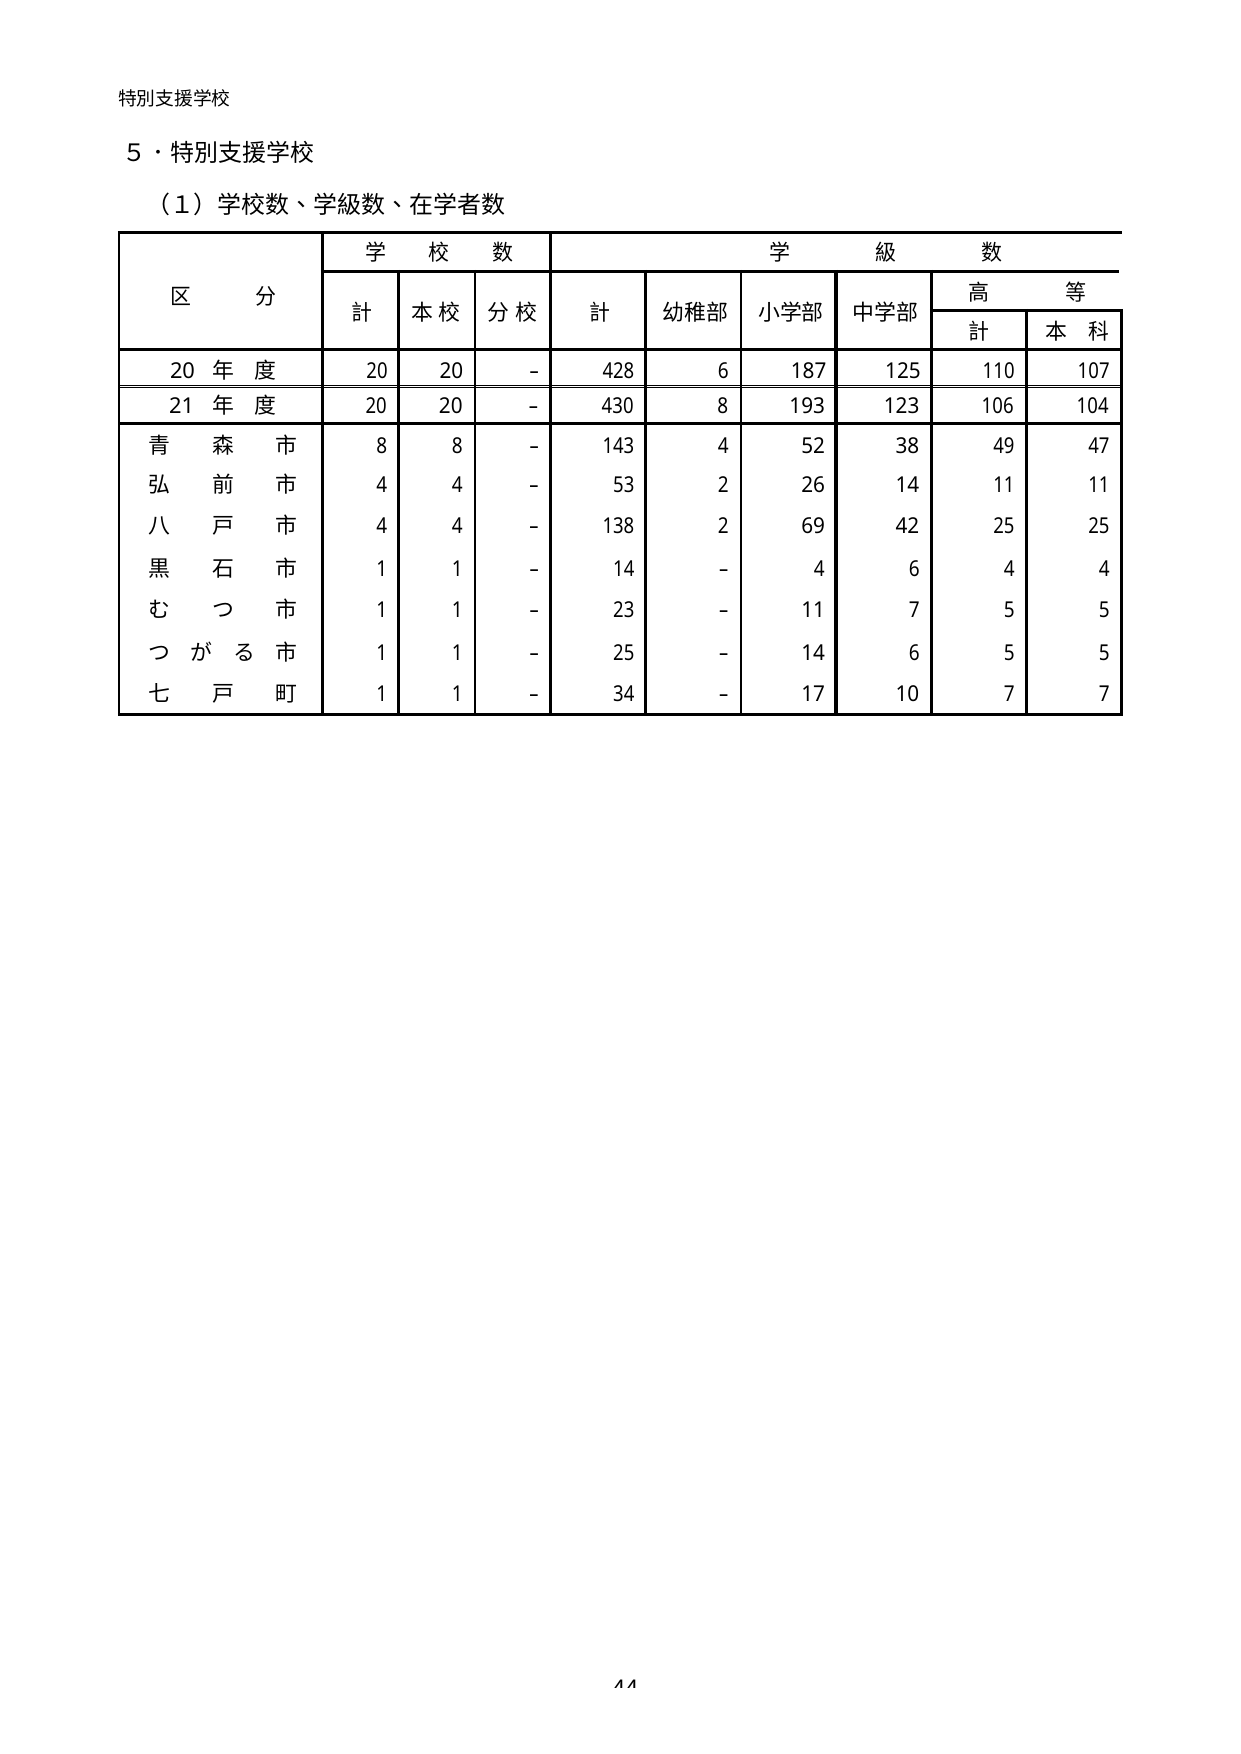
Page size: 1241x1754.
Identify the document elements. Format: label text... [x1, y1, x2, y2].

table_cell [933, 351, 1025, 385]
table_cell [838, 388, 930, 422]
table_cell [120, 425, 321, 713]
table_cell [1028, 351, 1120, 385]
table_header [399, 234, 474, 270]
text ５．特別支援学校 [123, 135, 1153, 168]
text 特別支援学校 [118, 86, 1153, 111]
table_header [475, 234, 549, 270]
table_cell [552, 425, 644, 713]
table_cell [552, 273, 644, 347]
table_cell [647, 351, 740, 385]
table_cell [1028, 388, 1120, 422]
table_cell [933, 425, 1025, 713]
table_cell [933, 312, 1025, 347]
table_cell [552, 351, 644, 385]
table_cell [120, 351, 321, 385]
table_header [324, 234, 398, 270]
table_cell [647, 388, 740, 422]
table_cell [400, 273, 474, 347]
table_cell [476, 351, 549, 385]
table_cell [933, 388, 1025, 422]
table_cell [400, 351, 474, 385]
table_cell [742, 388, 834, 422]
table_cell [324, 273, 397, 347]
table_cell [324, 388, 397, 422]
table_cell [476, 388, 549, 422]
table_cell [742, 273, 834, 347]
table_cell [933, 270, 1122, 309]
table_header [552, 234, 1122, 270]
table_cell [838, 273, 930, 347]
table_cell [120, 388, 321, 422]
text （１）学校数、学級数、在学者数 [146, 188, 1153, 221]
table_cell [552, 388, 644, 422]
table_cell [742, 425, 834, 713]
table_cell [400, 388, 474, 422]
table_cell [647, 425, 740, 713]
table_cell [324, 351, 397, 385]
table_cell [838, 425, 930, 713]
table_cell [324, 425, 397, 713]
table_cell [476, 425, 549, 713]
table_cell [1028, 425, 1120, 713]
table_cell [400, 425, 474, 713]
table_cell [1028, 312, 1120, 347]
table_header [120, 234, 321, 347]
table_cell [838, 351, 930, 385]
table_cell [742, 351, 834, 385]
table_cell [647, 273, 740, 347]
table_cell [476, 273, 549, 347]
